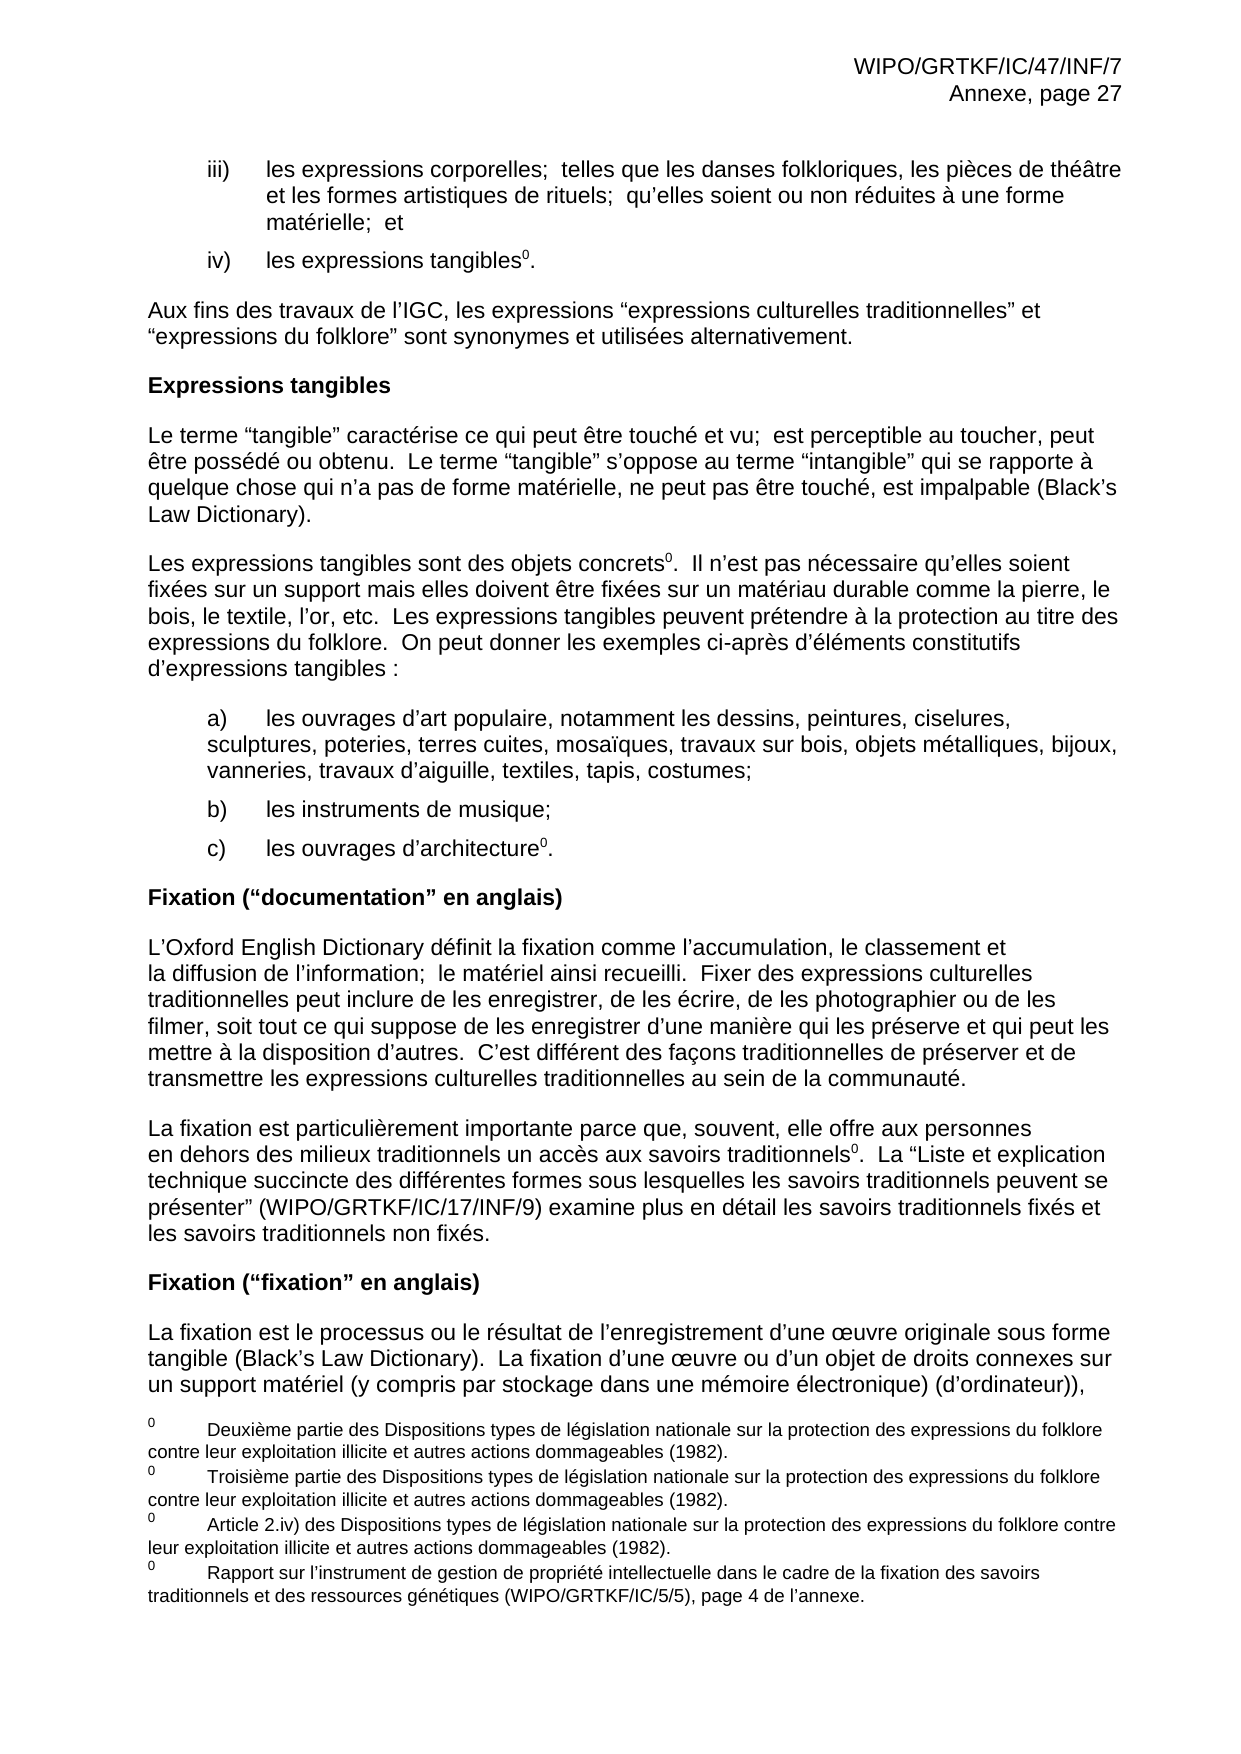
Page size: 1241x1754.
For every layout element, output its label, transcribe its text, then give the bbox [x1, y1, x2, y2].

text Aux fins des travaux de l’IGC, les expressions “expressions culturelles traditionnelles” et “expressions du folklore” sont synonymes et utilisées alternativement. [148, 297, 1122, 349]
list les instruments de musique; [207, 796, 1122, 822]
list les ouvrages d’art populaire, notamment les dessins, peintures, ciselures, sculptures, poteries, terres cuites, mosaïques, travaux sur bois, objets métalliques, bijoux, vanneries, travaux d’aiguille, textiles, tapis, costumes; [207, 704, 1122, 784]
subtitle Fixation (“documentation” en anglais) [148, 884, 1122, 911]
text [148, 1318, 1122, 1398]
text Le terme “tangible” caractérise ce qui peut être touché et vu; est perceptible au toucher, peut être possédé ou obtenu. Le terme “tangible” s’oppose au terme “intangible” qui se rapporte à quelque chose qui n’a pas de forme matérielle, ne peut pas être touché, est impalpable (Black’s Law Dictionary). [148, 422, 1122, 527]
subtitle Fixation (“fixation” en anglais) [148, 1269, 1122, 1296]
list les expressions corporelles; telles que les danses folkloriques, les pièces de théâtre et les formes artistiques de rituels; qu’elles soient ou non réduites à une forme matérielle; et [207, 156, 1122, 235]
text Les expressions tangibles sont des objets concrets. Il n’est pas nécessaire qu’elles soient fixées sur un support mais elles doivent être fixées sur un matériau durable comme la pierre, le bois, le textile, l’or, etc. Les expressions tangibles peuvent prétendre à la protection au titre des expressions du folklore. On peut donner les exemples ci-après d’éléments constitutifs d’expressions tangibles : [148, 550, 1122, 682]
text L’Oxford English Dictionary définit la fixation comme l’accumulation, le classement et la diffusion de l’information; le matériel ainsi recueilli. Fixer des expressions culturelles traditionnelles peut inclure de les enregistrer, de les écrire, de les photographier ou de les filmer, soit tout ce qui suppose de les enregistrer d’une manière qui les préserve et qui peut les mettre à la disposition d’autres. C’est différent des façons traditionnelles de préserver et de transmettre les expressions culturelles traditionnelles au sein de la communauté. [148, 933, 1122, 1092]
list les ouvrages d’architecture. [207, 835, 1122, 861]
subtitle Expressions tangibles [148, 372, 1122, 399]
list les expressions tangibles. [207, 247, 1122, 274]
text La fixation est particulièrement importante parce que, souvent, elle offre aux personnes en dehors des milieux traditionnels un accès aux savoirs traditionnels. La “Liste et explication technique succincte des différentes formes sous lesquelles les savoirs traditionnels peuvent se présenter” (WIPO/GRTKF/IC/17/INF/9) examine plus en détail les savoirs traditionnels fixés et les savoirs traditionnels non fixés. [148, 1114, 1122, 1246]
